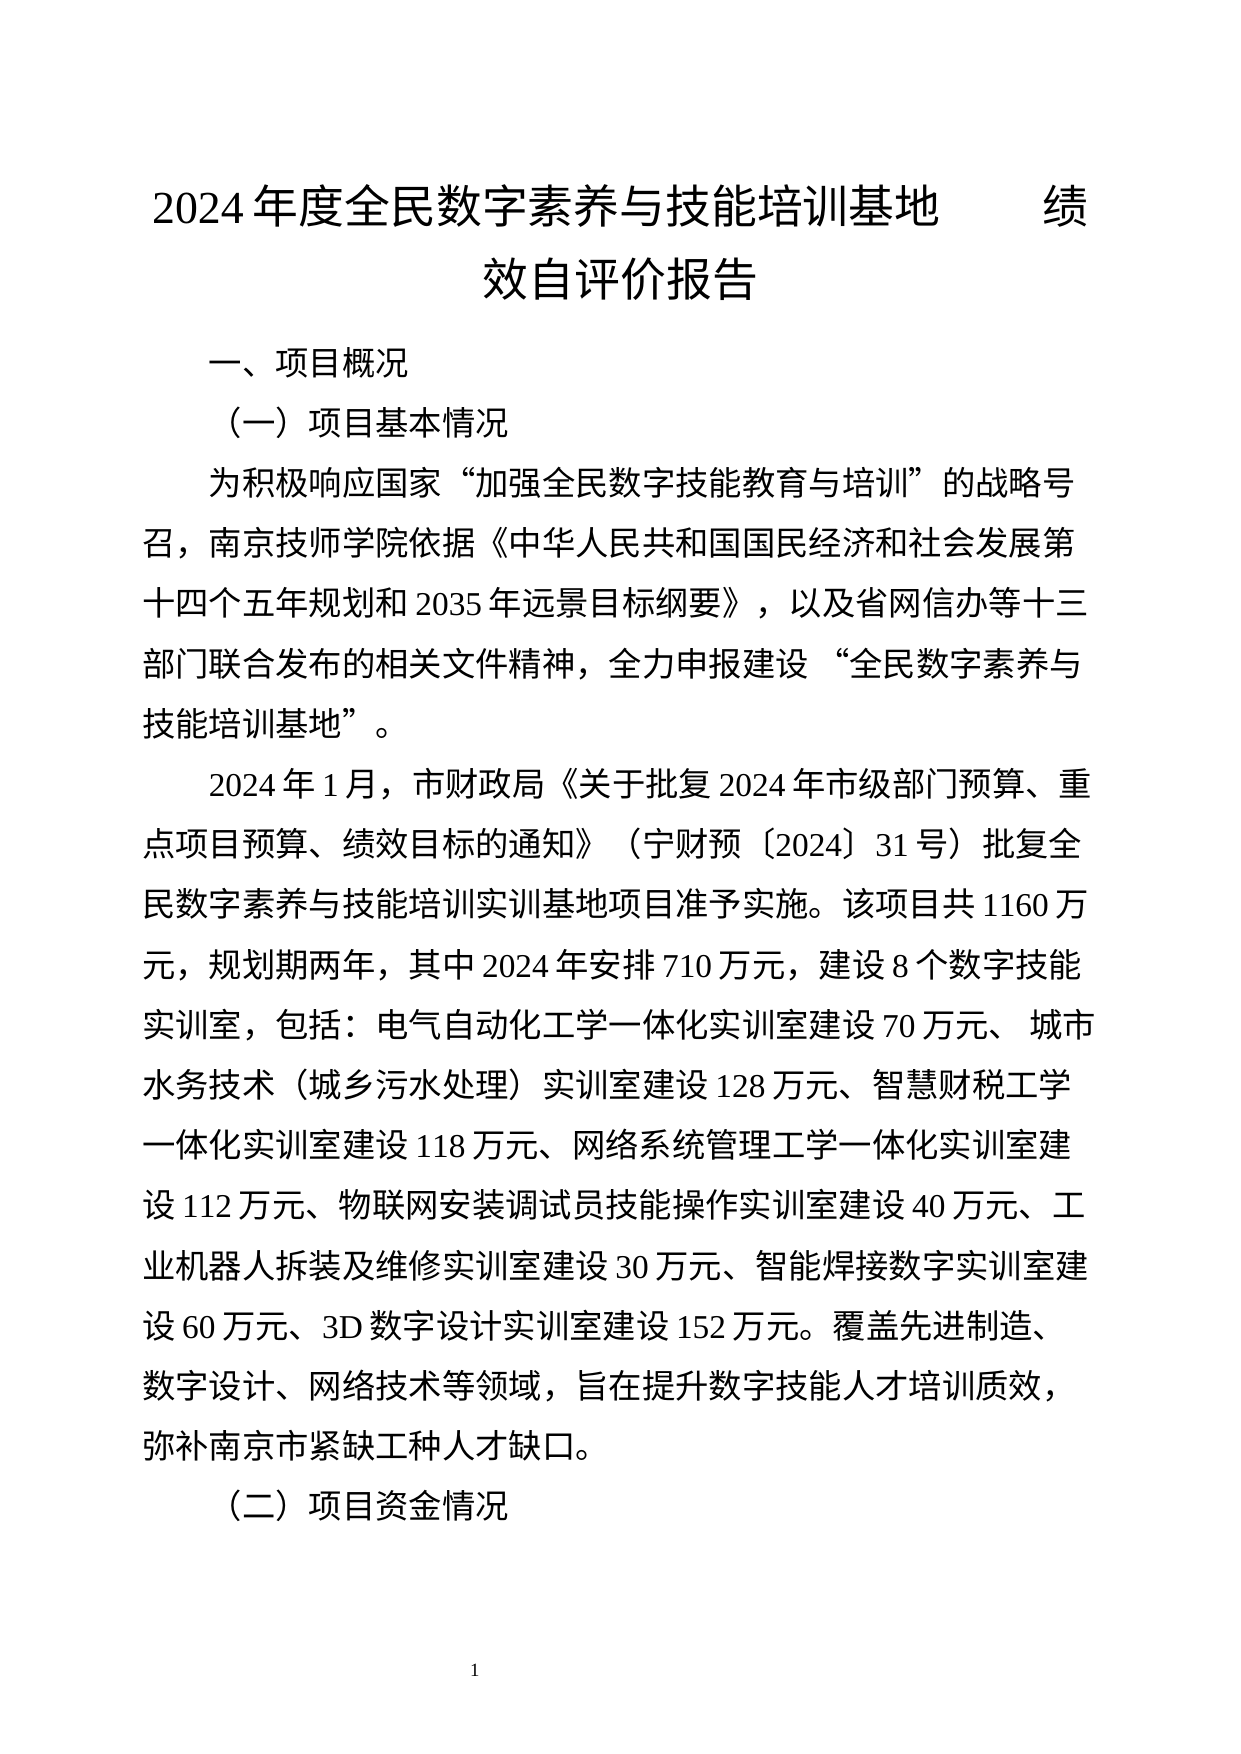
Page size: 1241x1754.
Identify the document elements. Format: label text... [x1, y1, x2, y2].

text 为积极响应国家“加强全民数字技能教育与培训”的战略号召，南京技师学院依据《中华人民共和国国民经济和社会发展第十四个五年规划和2035年远景目标纲要》，以及省网信办等十三部门联合发布的相关文件精神，全力申报建设 “全民数字素养与技能培训基地”。 [142, 457, 1098, 746]
subtitle 一、项目概况 [142, 336, 1098, 384]
text 2024年1月，市财政局《关于批复2024年市级部门预算、重点项目预算、绩效目标的通知》（宁财预〔2024〕31号）批复全民数字素养与技能培训实训基地项目准予实施。该项目共1160万元，规划期两年，其中2024年安排710万元，建设8个数字技能实训室，包括：电气自动化工学一体化实训室建设70万元、 城市水务技术（城乡污水处理）实训室建设128万元、智慧财税工学一体化实训室建设118万元、网络系统管理工学一体化实训室建设112万元、物联网安装调试员技能操作实训室建设40万元、工业机器人拆装及维修实训室建设30万元、智能焊接数字实训室建设60万元、3D数字设计实训室建设152万元。覆盖先进制造、数字设计、网络技术等领域，旨在提升数字技能人才培训质效，弥补南京市紧缺工种人才缺口。 [142, 758, 1098, 1468]
subtitle 2024年度全民数字素养与技能培训基地 绩效自评价报告 [142, 165, 1098, 311]
subtitle （二）项目资金情况 [142, 1480, 1098, 1528]
subtitle （一）项目基本情况 [142, 397, 1098, 445]
